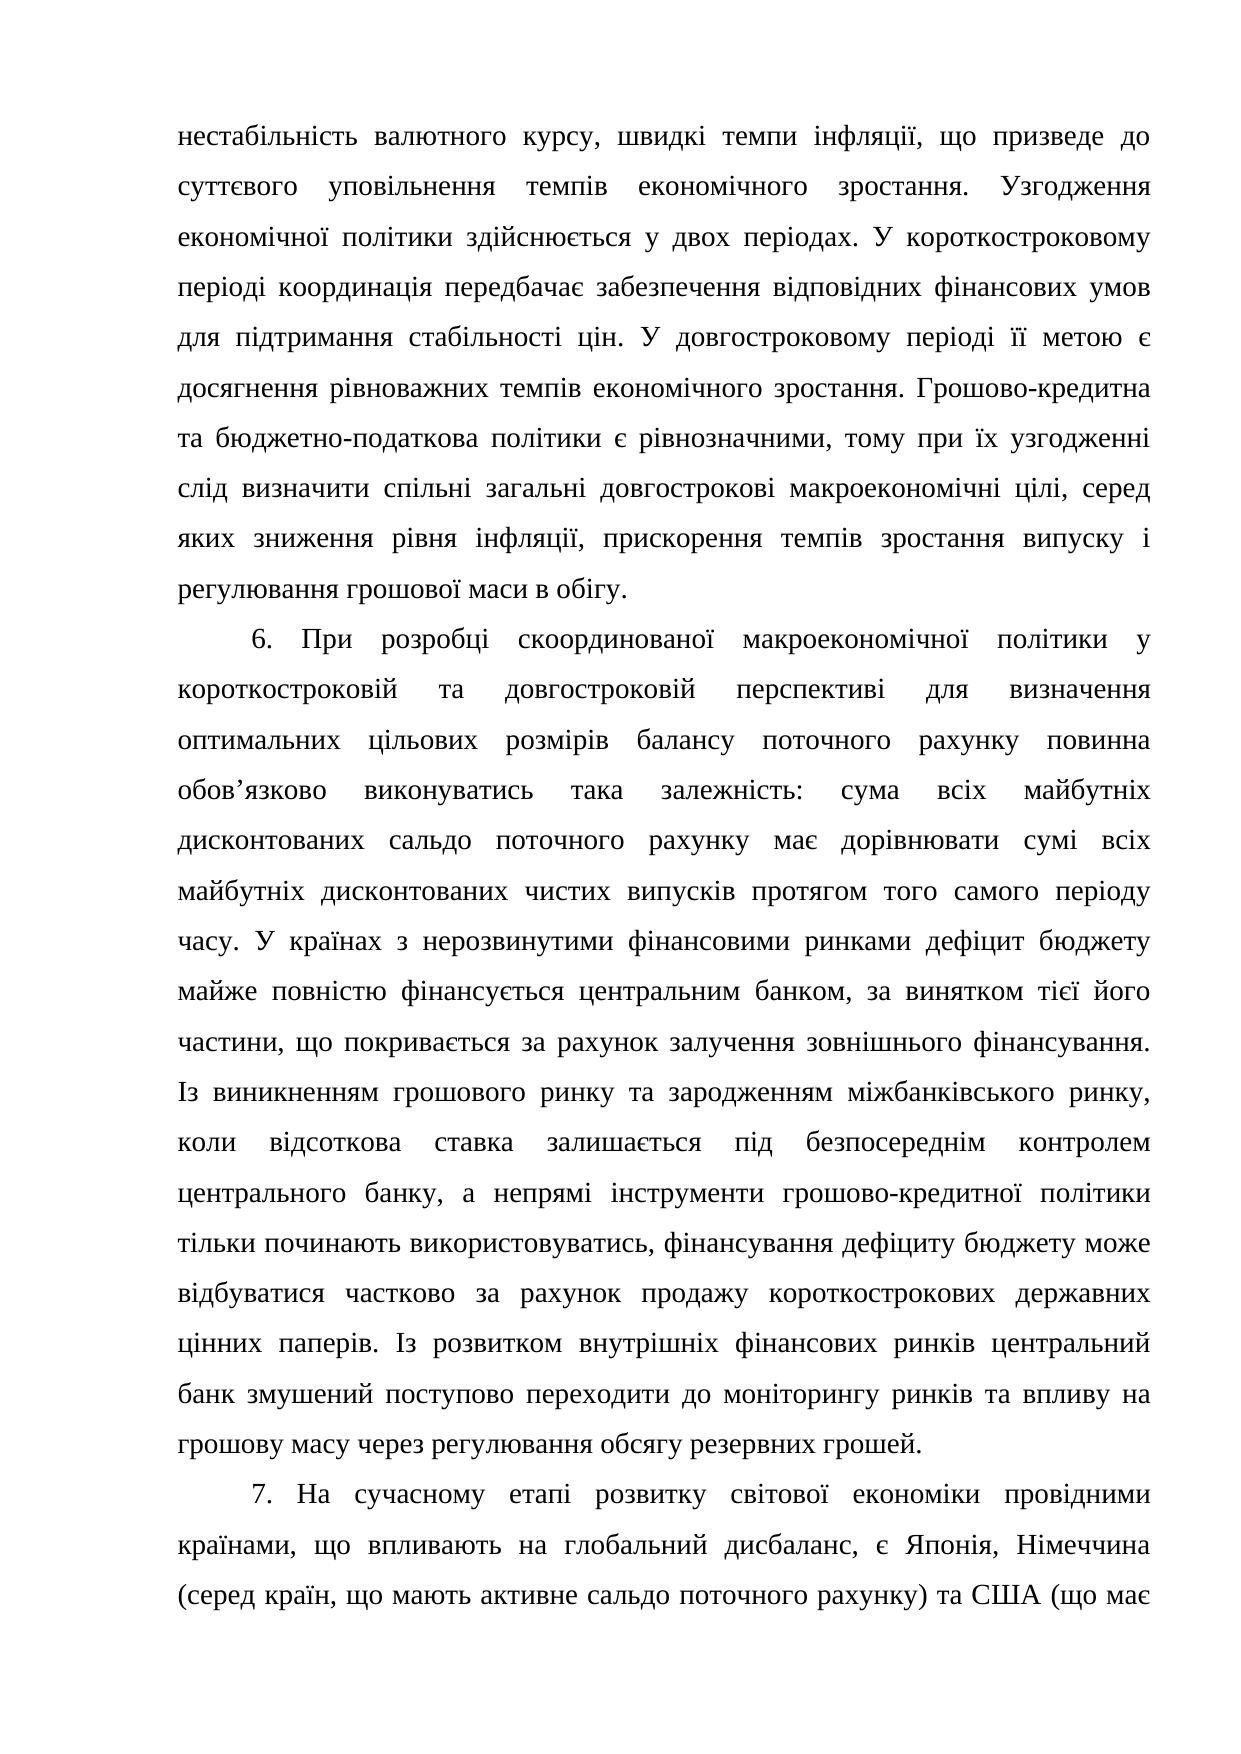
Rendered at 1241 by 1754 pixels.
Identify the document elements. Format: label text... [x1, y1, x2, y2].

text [177, 1477, 1152, 1611]
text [177, 118, 1152, 604]
text 6. При розробці скоординованої макроекономічної політики у короткостроковій та довгостроковій перспективі для визначення оптимальних цільових розмірів балансу поточного рахунку повинна обов’язково виконуватись така залежність: сума всіх майбутніх дисконтованих сальдо поточного рахунку має дорівнювати сумі всіх майбутніх дисконтованих чистих випусків протягом того самого періоду часу. У країнах з нерозвинутими фінансовими ринками дефіцит бюджету майже повністю фінансується центральним банком, за винятком тієї його частини, що покривається за рахунок залучення зовнішнього фінансування. Із виникненням грошового ринку та зародженням міжбанківського ринку, коли відсоткова ставка залишається під безпосереднім контролем центрального банку, а непрямі інструменти грошово-кредитної політики тільки починають використовуватись, фінансування дефіциту бюджету може відбуватися частково за рахунок продажу короткострокових державних цінних паперів. Із розвитком внутрішніх фінансових ринків центральний банк змушений поступово переходити до моніторингу ринків та впливу на грошову масу через регулювання обсягу резервних грошей. [177, 621, 1152, 1460]
